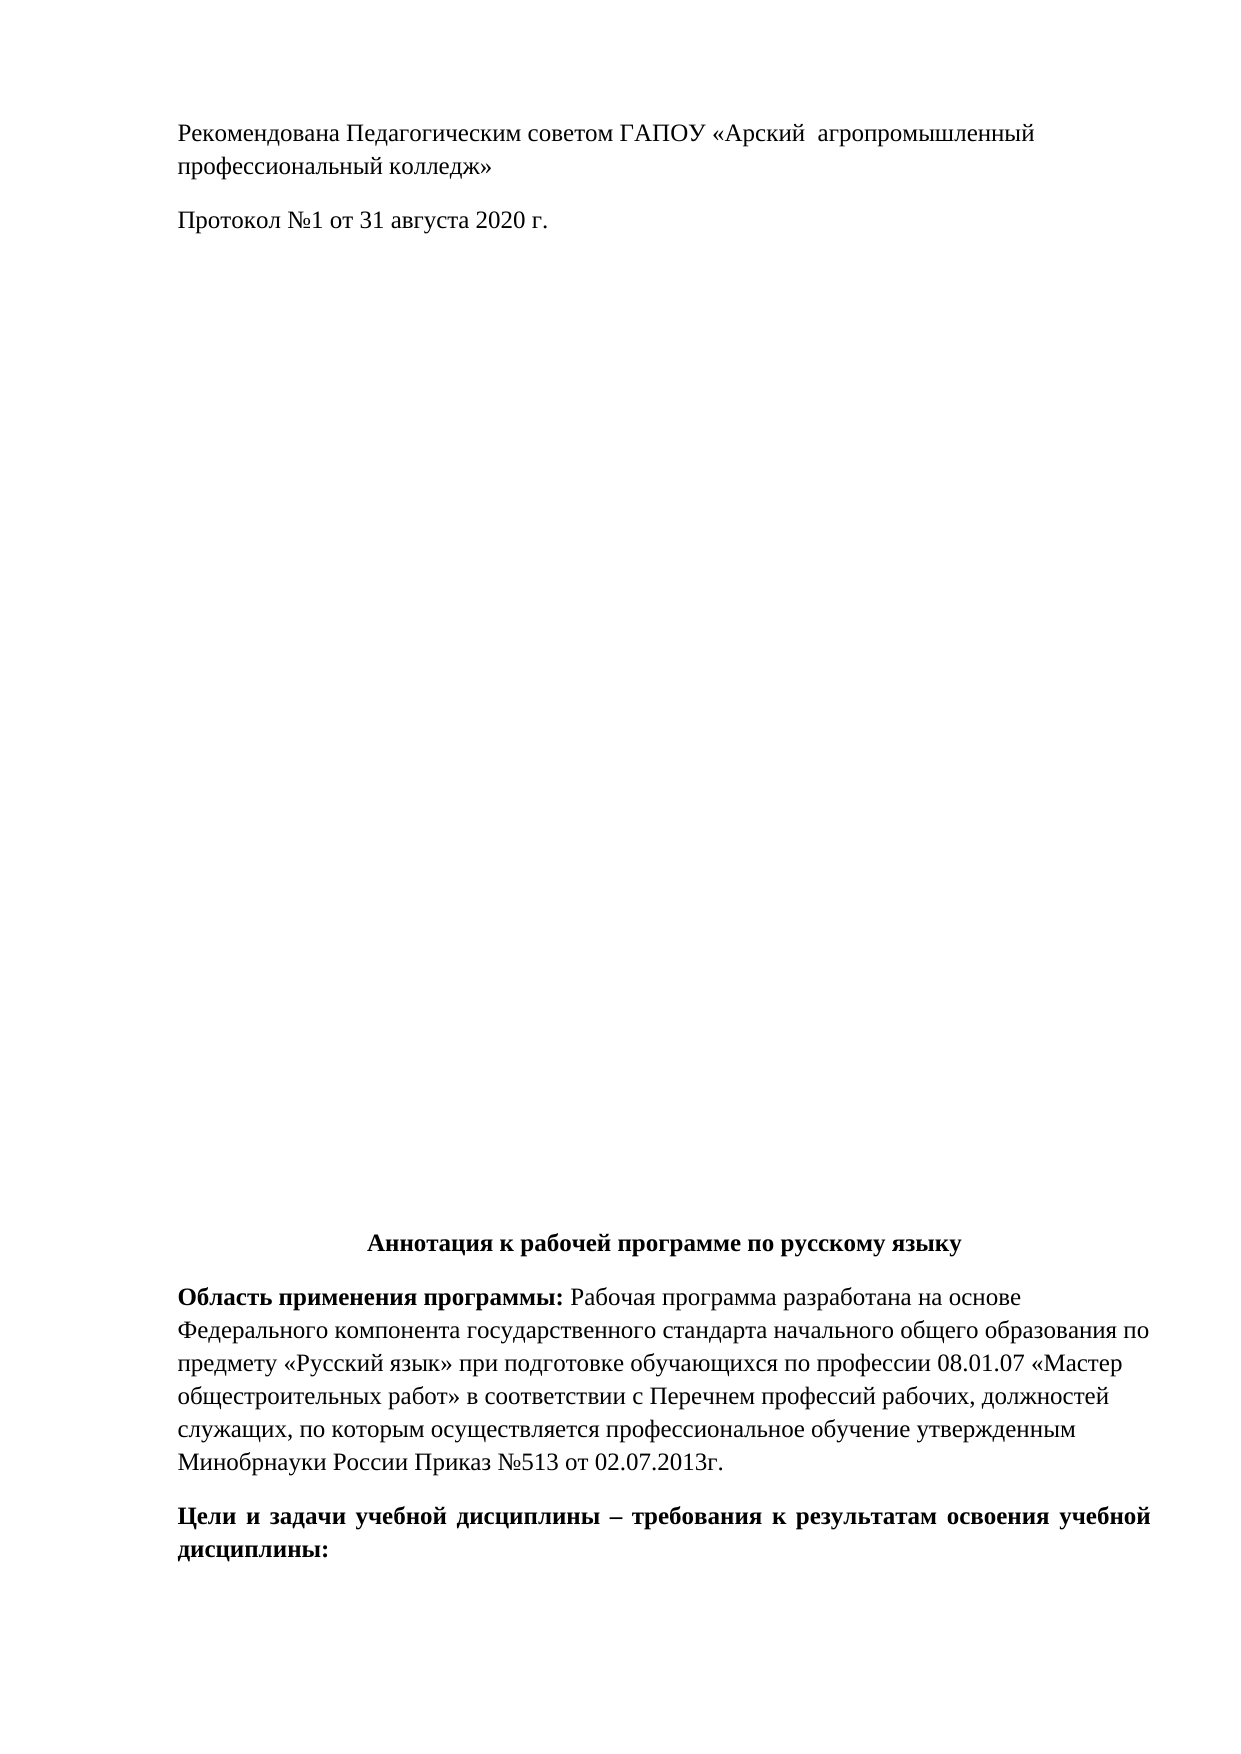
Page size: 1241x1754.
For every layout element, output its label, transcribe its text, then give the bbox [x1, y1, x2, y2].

text Протокол №1 от 31 августа 2020 г. [177, 205, 1152, 234]
text Область применения программы: Рабочая программа разработана на основе Федерального компонента государственного стандарта начального общего образования по предмету «Русский язык» при подготовке обучающихся по профессии 08.01.07 «Мастер общестроительных работ» в соответствии с Перечнем профессий рабочих, должностей служащих, по которым осуществляется профессиональное обучение утвержденным Минобрнауки России Приказ №513 от 02.07.2013г. [177, 1282, 1152, 1476]
text Аннотация к рабочей программе по русскому языку [177, 1228, 1152, 1257]
text Рекомендована Педагогическим советом ГАПОУ «Арский агропромышленный профессиональный колледж» [177, 118, 1152, 180]
text Цели и задачи учебной дисциплины – требования к результатам освоения учебной дисциплины: [177, 1501, 1152, 1563]
